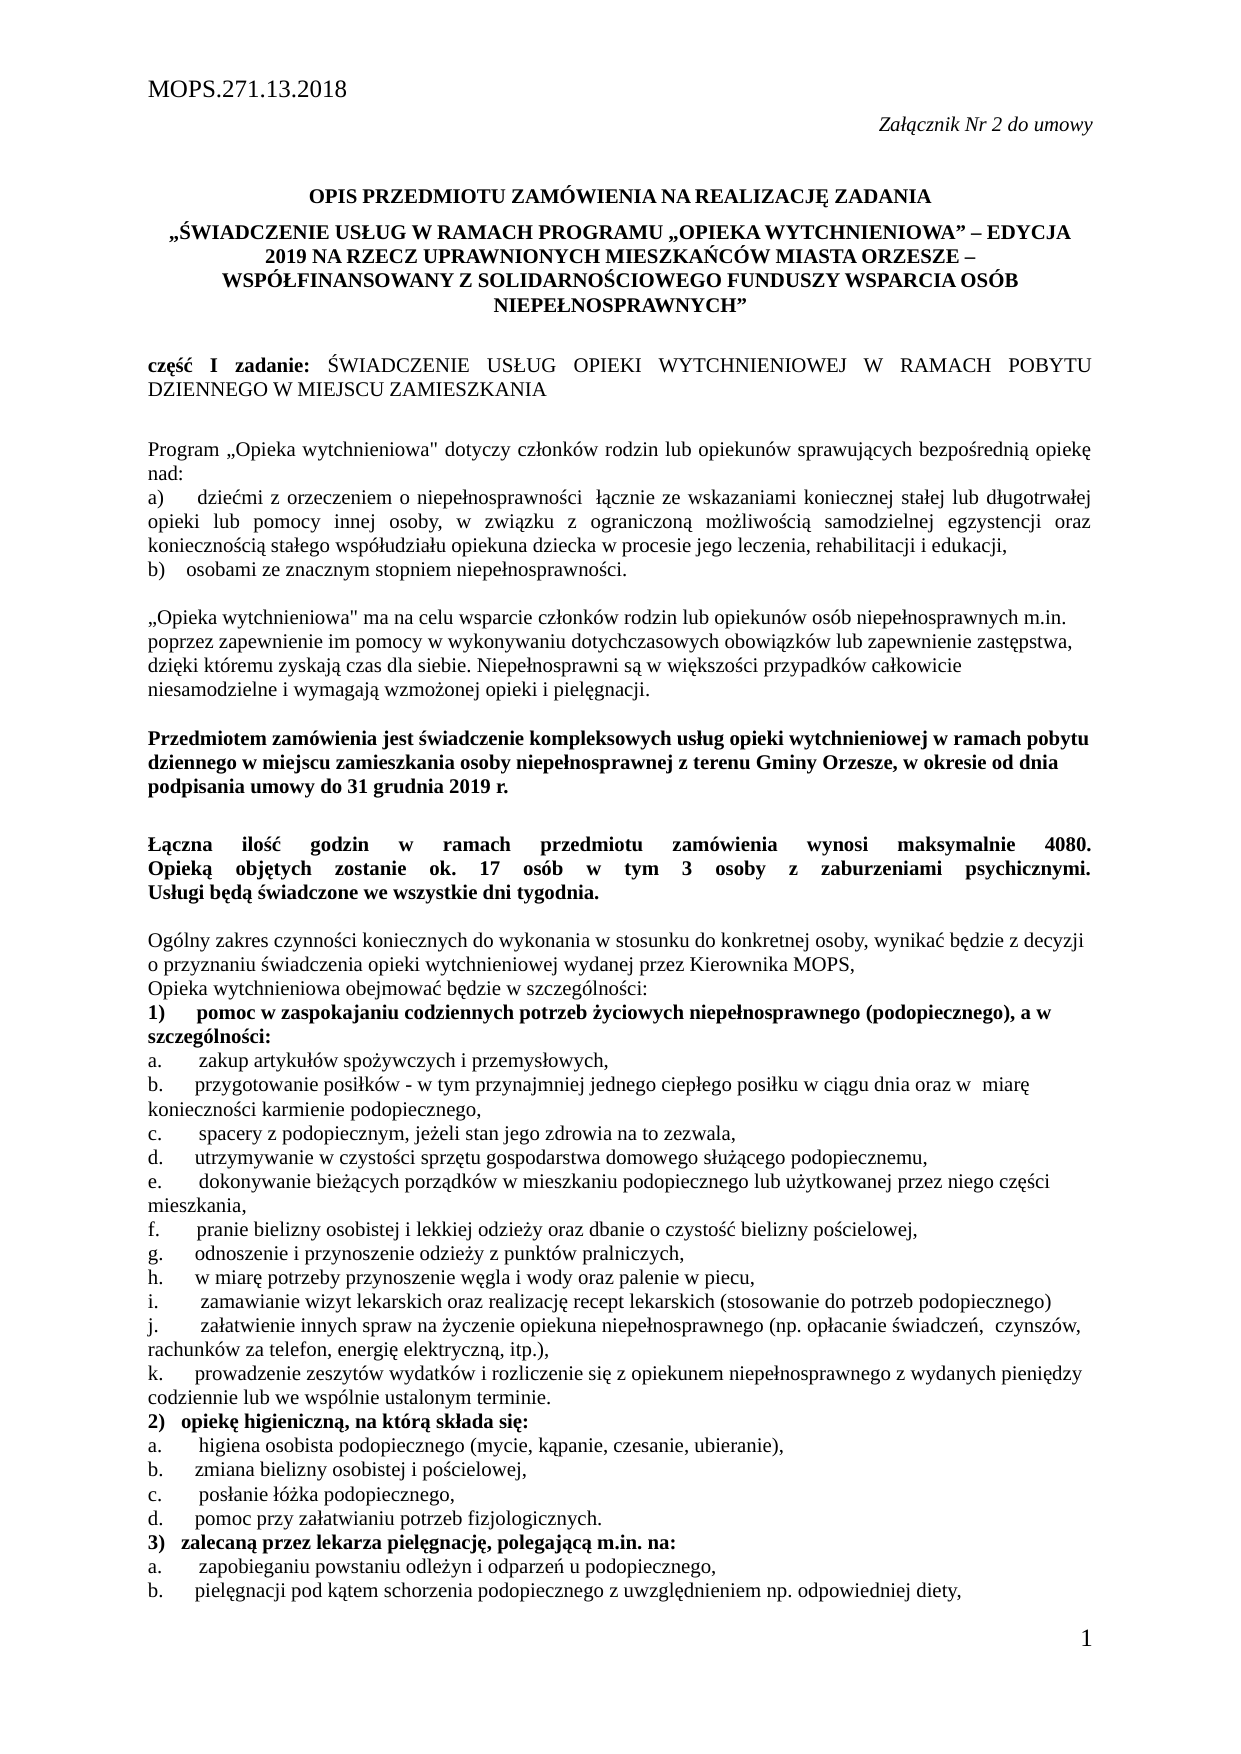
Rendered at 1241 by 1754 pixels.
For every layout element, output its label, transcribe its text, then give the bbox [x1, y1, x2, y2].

text Program „Opieka wytchnieniowa" dotyczy członków rodzin lub opiekunów sprawujących bezpośrednią opiekę nad: [148, 437, 1092, 485]
text OPIS PRZEDMIOTU ZAMÓWIENIA NA REALIZACJĘ ZADANIA [148, 184, 1092, 208]
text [148, 928, 1092, 1602]
text „ŚWIADCZENIE USŁUG W RAMACH PROGRAMU „OPIEKA WYTCHNIENIOWA” – EDYCJA 2019 NA RZECZ UPRAWNIONYCH MIESZKAŃCÓW MIASTA ORZESZE – WSPÓŁFINANSOWANY Z SOLIDARNOŚCIOWEGO FUNDUSZY WSPARCIA OSÓB NIEPEŁNOSPRAWNYCH” [148, 220, 1092, 317]
text część I zadanie: ŚWIADCZENIE USŁUG OPIEKI WYTCHNIENIOWEJ W RAMACH POBYTU DZIENNEGO W MIEJSCU ZAMIESZKANIA [148, 353, 1092, 401]
text Załącznik Nr 2 do umowy [148, 112, 1092, 136]
text Łączna ilość godzin w ramach przedmiotu zamówienia wynosi maksymalnie 4080. Opieką objętych zostanie ok. 17 osób w tym 3 osoby z zaburzeniami psychicznymi. Usługi będą świadczone we wszystkie dni tygodnia. [148, 832, 1092, 904]
text Przedmiotem zamówienia jest świadczenie kompleksowych usług opieki wytchnieniowej w ramach pobytu dziennego w miejscu zamieszkania osoby niepełnosprawnej z terenu Gminy Orzesze, w okresie od dnia podpisania umowy do 31 grudnia 2019 r. [148, 726, 1092, 832]
text b) osobami ze znacznym stopniem niepełnosprawności. „Opieka wytchnieniowa" ma na celu wsparcie członków rodzin lub opiekunów osób niepełnosprawnych m.in. poprzez zapewnienie im pomocy w wykonywaniu dotychczasowych obowiązków lub zapewnienie zastępstwa, dzięki któremu zyskają czas dla siebie. Niepełnosprawni są w większości przypadków całkowicie niesamodzielne i wymagają wzmożonej opieki i pielęgnacji. [148, 557, 1092, 701]
text a) dziećmi z orzeczeniem o niepełnosprawności łącznie ze wskazaniami koniecznej stałej lub długotrwałej opieki lub pomocy innej osoby, w związku z ograniczoną możliwością samodzielnej egzystencji oraz koniecznością stałego współudziału opiekuna dziecka w procesie jego leczenia, rehabilitacji i edukacji, [148, 485, 1092, 557]
